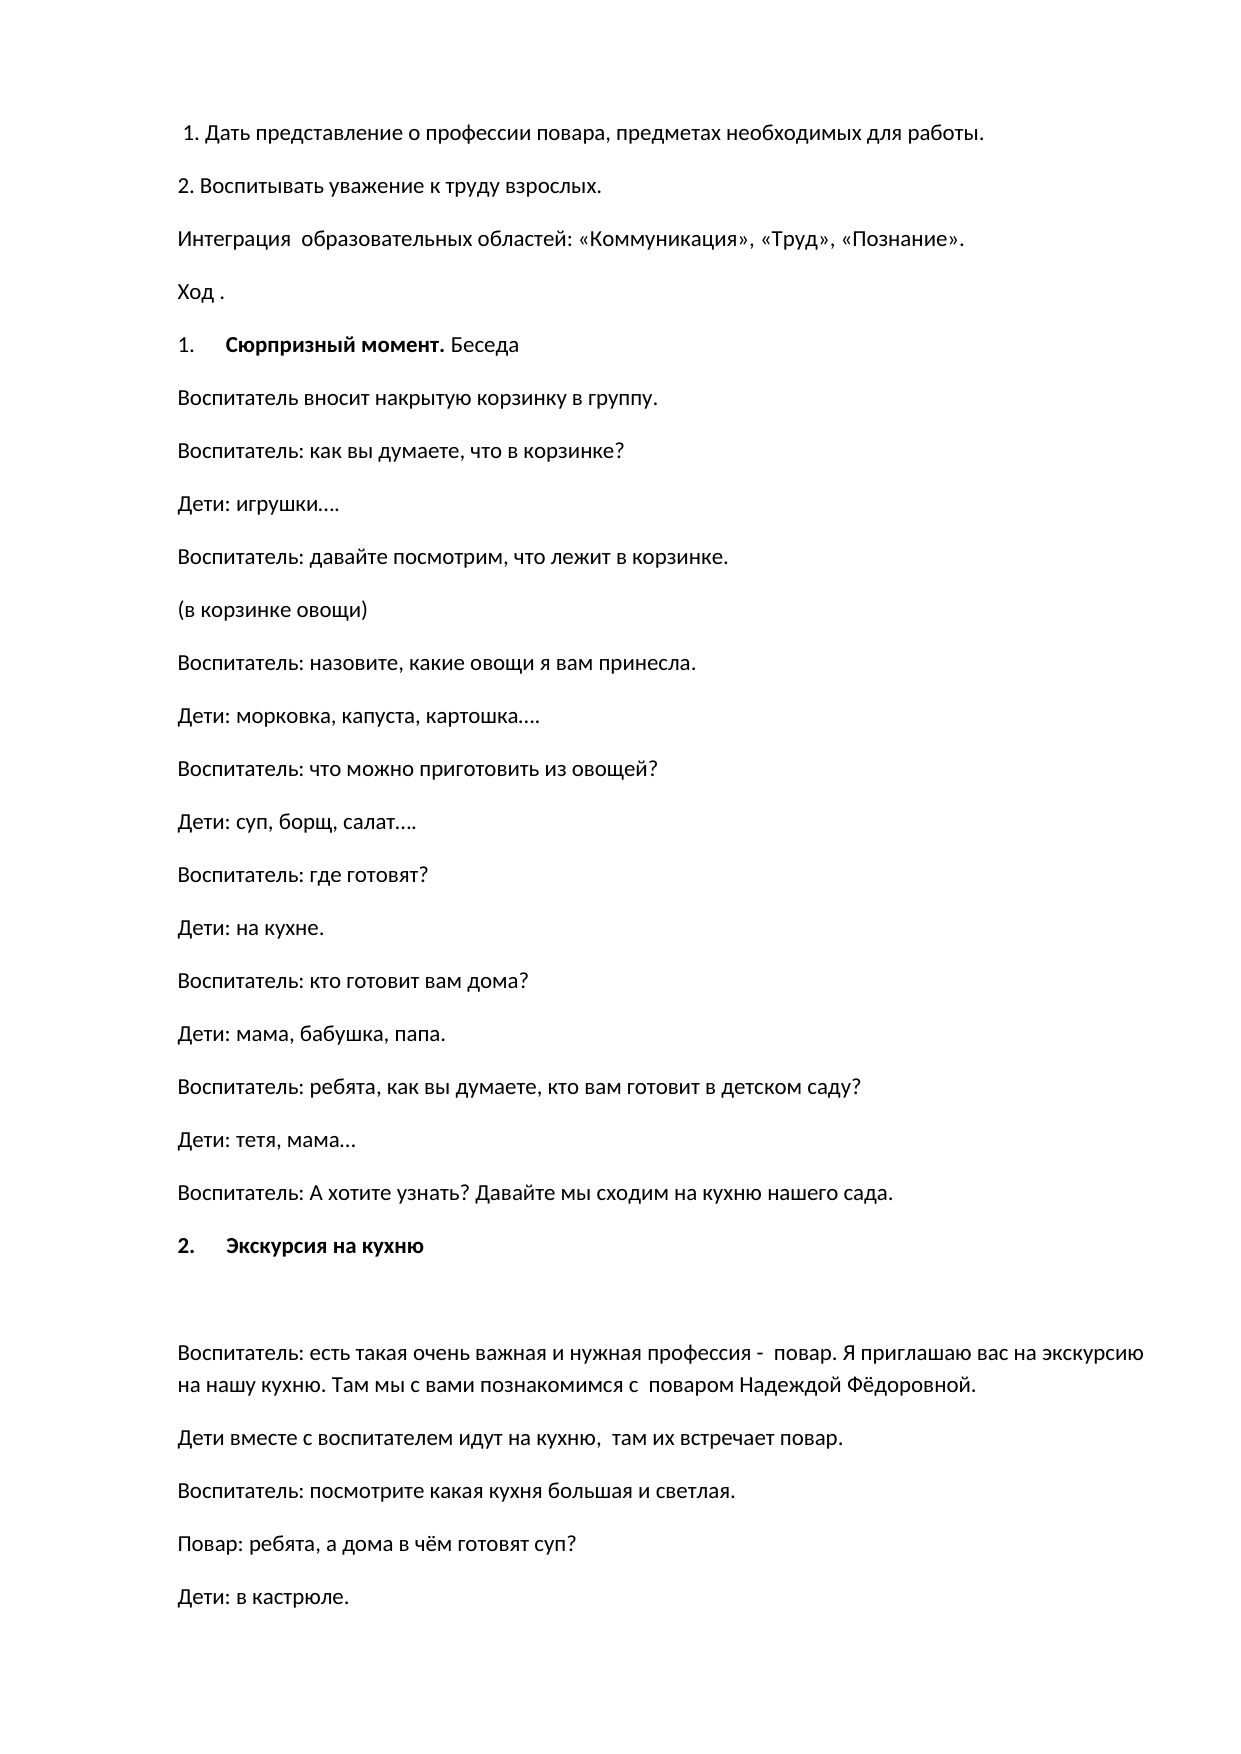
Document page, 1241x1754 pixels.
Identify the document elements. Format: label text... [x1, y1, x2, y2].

text Дети вместе с воспитателем идут на кухню, там их встречает повар. [177, 1423, 1152, 1451]
text Дети: тетя, мама… [177, 1126, 1152, 1153]
text Дети: мама, бабушка, папа. [177, 1019, 1152, 1047]
text Воспитатель: посмотрите какая кухня большая и светлая. [177, 1476, 1152, 1504]
text Воспитатель: давайте посмотрим, что лежит в корзинке. [177, 542, 1152, 570]
text Воспитатель: ребята, как вы думаете, кто вам готовит в детском саду? [177, 1072, 1152, 1101]
text Дети: морковка, капуста, картошка…. [177, 701, 1152, 729]
text Ход . [177, 277, 1152, 305]
text 1. Сюрпризный момент. Беседа [177, 330, 1152, 358]
text 1. Дать представление о профессии повара, предметах необходимых для работы. [177, 118, 1152, 146]
text Дети: на кухне. [177, 913, 1152, 941]
text Воспитатель: есть такая очень важная и нужная профессия - повар. Я приглашаю вас на экскурсию на нашу кухню. Там мы с вами познакомимся с поваром Надеждой Фёдоровной. [177, 1338, 1152, 1398]
text (в корзинке овощи) [177, 595, 1152, 623]
text Дети: игрушки…. [177, 489, 1152, 517]
text Воспитатель: кто готовит вам дома? [177, 966, 1152, 994]
text Интеграция образовательных областей: «Коммуникация», «Труд», «Познание». [177, 224, 1152, 252]
text Дети: суп, борщ, салат…. [177, 807, 1152, 835]
text Воспитатель: как вы думаете, что в корзинке? [177, 436, 1152, 464]
text Воспитатель вносит накрытую корзинку в группу. [177, 383, 1152, 411]
text Воспитатель: что можно приготовить из овощей? [177, 754, 1152, 782]
text Воспитатель: где готовят? [177, 860, 1152, 888]
text Воспитатель: А хотите узнать? Давайте мы сходим на кухню нашего сада. [177, 1178, 1152, 1207]
text Воспитатель: назовите, какие овощи я вам принесла. [177, 648, 1152, 676]
text Дети: в кастрюле. [177, 1582, 1152, 1610]
text 2. Экскурсия на кухню [177, 1232, 1152, 1259]
text Повар: ребята, а дома в чём готовят суп? [177, 1529, 1152, 1557]
text 2. Воспитывать уважение к труду взрослых. [177, 171, 1152, 199]
